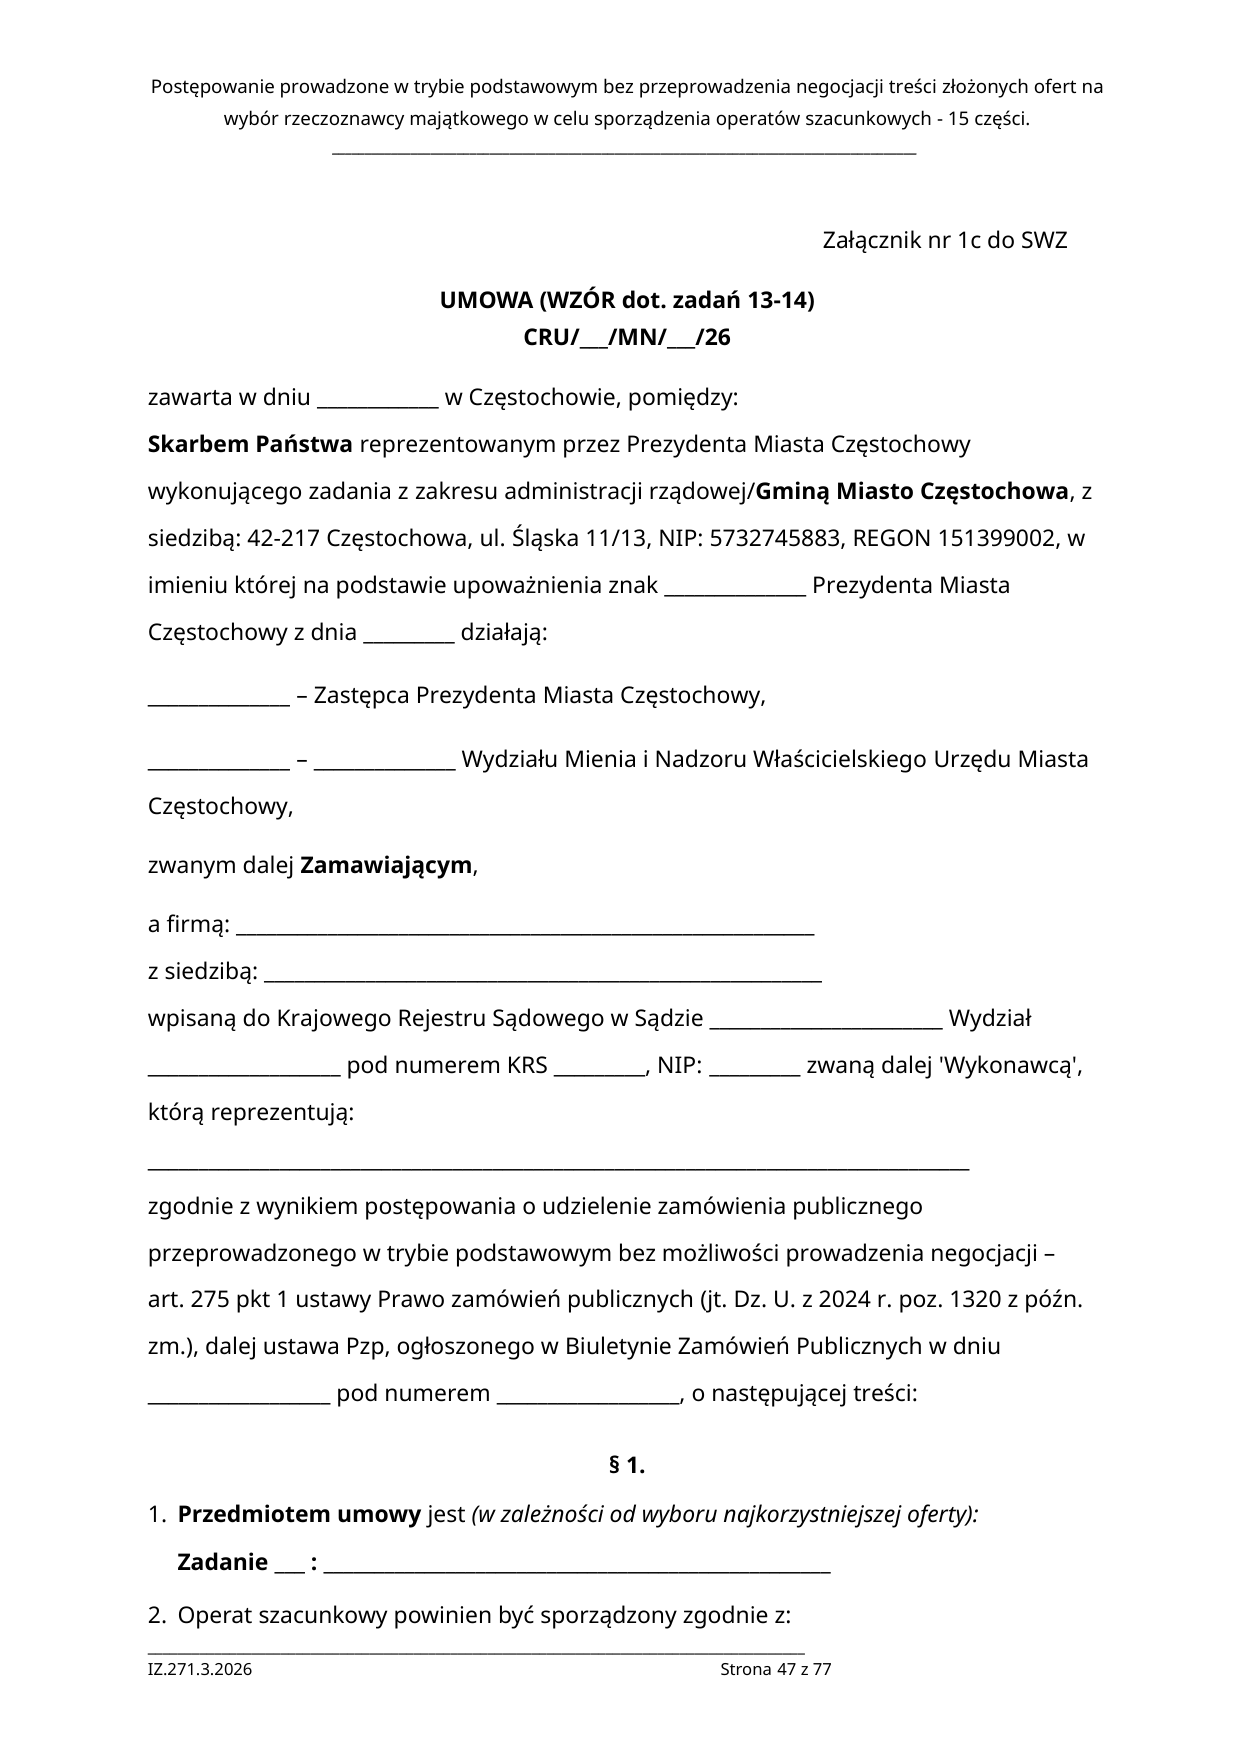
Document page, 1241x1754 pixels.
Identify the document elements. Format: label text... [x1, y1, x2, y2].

text § 1. [148, 1449, 1106, 1480]
text 1. Przedmiotem umowy jest (w zależności od wyboru najkorzystniejszej oferty): [148, 1497, 1106, 1529]
text 2. Operat szacunkowy powinien być sporządzony zgodnie z: [148, 1598, 1106, 1630]
subtitle UMOWA (WZÓR dot. zadań 13-14) [148, 284, 1106, 316]
text ______________ – ______________ Wydziału Mienia i Nadzoru Właścicielskiego Urzędu Miasta Częstochowy, [148, 743, 1106, 821]
text ______________ – Zastępca Prezydenta Miasta Częstochowy, [148, 679, 1106, 711]
text CRU/___/MN/___/26 [148, 320, 1106, 352]
text a firmą: _________________________________________________________ [148, 908, 1106, 940]
text Skarbem Państwa reprezentowanym przez Prezydenta Miasta Częstochowy wykonującego zadania z zakresu administracji rządowej/Gminą Miasto Częstochowa, z siedzibą: 42-217 Częstochowa, ul. Śląska 11/13, NIP: 5732745883, REGON 151399002, w imieniu której na podstawie upoważnienia znak ______________ Prezydenta Miasta Częstochowy z dnia _________ działają: [148, 428, 1106, 647]
text Zadanie ___ : __________________________________________________ [177, 1546, 1106, 1577]
text zgodnie z wynikiem postępowania o udzielenie zamówienia publicznego przeprowadzonego w trybie podstawowym bez możliwości prowadzenia negocjacji – art. 275 pkt 1 ustawy Prawo zamówień publicznych (jt. Dz. U. z 2024 r. poz. 1320 z późn. zm.), dalej ustawa Pzp, ogłoszonego w Biuletynie Zamówień Publicznych w dniu __________________ pod numerem __________________, o następującej treści: [148, 1190, 1106, 1408]
text z siedzibą: _______________________________________________________ [148, 955, 1106, 987]
text ZAMAWIAJĄCY: WYKONAWCA: Załącznik nr 1c do SWZ [207, 223, 1106, 255]
text _________________________________________________________________________________ [148, 1143, 1106, 1174]
text wpisaną do Krajowego Rejestru Sądowego w Sądzie _______________________ Wydział ___________________ pod numerem KRS _________, NIP: _________ zwaną dalej 'Wykonawcą', którą reprezentują: [148, 1002, 1106, 1127]
text zawarta w dniu ____________ w Częstochowie, pomiędzy: [148, 381, 1106, 413]
text zwanym dalej Zamawiającym, [148, 849, 1106, 880]
